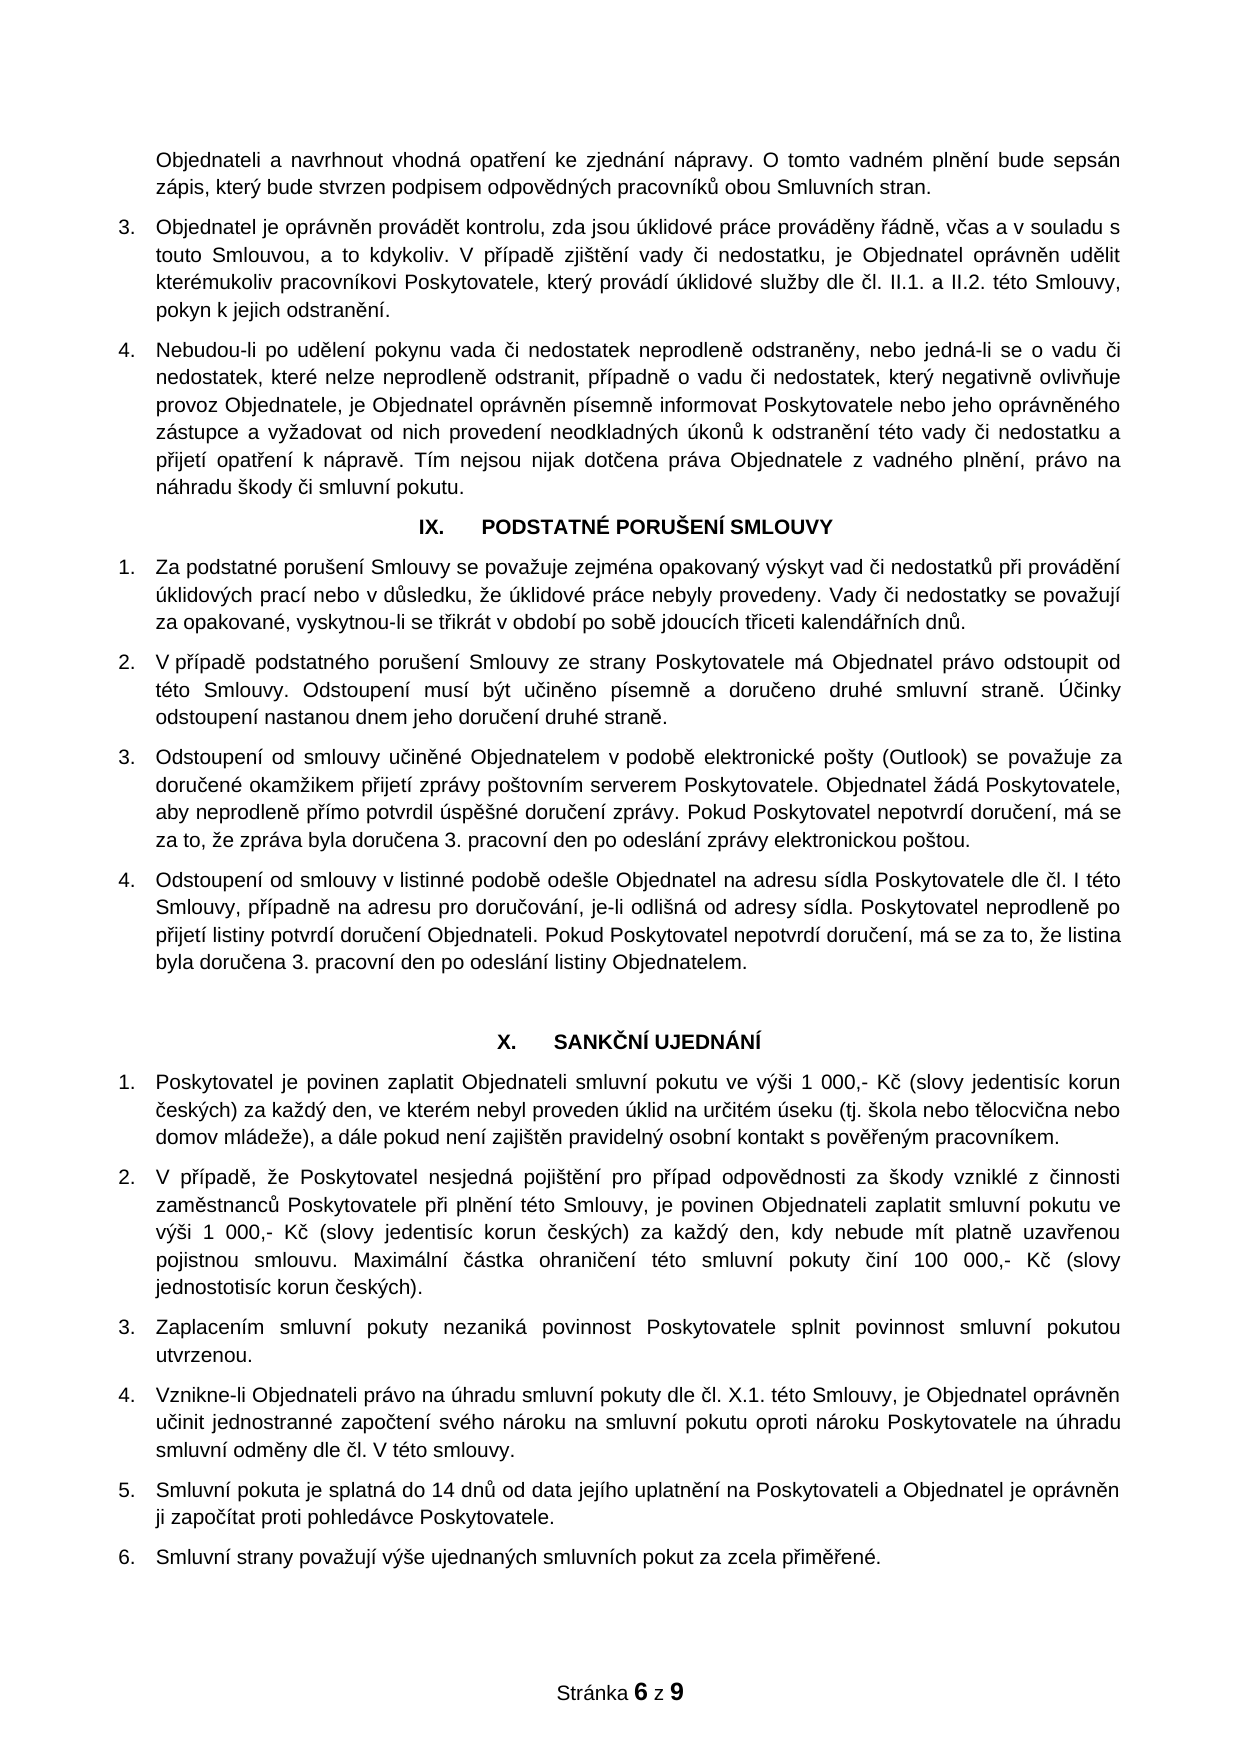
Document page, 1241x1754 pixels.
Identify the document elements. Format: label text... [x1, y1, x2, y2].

list Smluvní strany považují výše ujednaných smluvních pokut za zcela přiměřené. [118, 1545, 1122, 1569]
list Zaplacením smluvní pokuty nezaniká povinnost Poskytovatele splnit povinnost smluvní pokutou utvrzenou. [118, 1315, 1122, 1367]
list Odstoupení od smlouvy učiněné Objednatelem v podobě elektronické pošty (Outlook) se považuje za doručené okamžikem přijetí zprávy poštovním serverem Poskytovatele. Objednatel žádá Poskytovatele, aby neprodleně přímo potvrdil úspěšné doručení zprávy. Pokud Poskytovatel nepotvrdí doručení, má se za to, že zpráva byla doručena 3. pracovní den po odeslání zprávy elektronickou poštou. [118, 745, 1122, 852]
list V případě podstatného porušení Smlouvy ze strany Poskytovatele má Objednatel právo odstoupit od této Smlouvy. Odstoupení musí být učiněno písemně a doručeno druhé smluvní straně. Účinky odstoupení nastanou dnem jeho doručení druhé straně. [118, 650, 1122, 729]
list Odstoupení od smlouvy v listinné podobě odešle Objednatel na adresu sídla Poskytovatele dle čl. I této Smlouvy, případně na adresu pro doručování, je-li odlišná od adresy sídla. Poskytovatel neprodleně po přijetí listiny potvrdí doručení Objednateli. Pokud Poskytovatel nepotvrdí doručení, má se za to, že listina byla doručena 3. pracovní den po odeslání listiny Objednatelem. [118, 868, 1122, 974]
list Poskytovatel je povinen zaplatit Objednateli smluvní pokutu ve výši 1 000,- Kč (slovy jedentisíc korun českých) za každý den, ve kterém nebyl proveden úklid na určitém úseku (tj. škola nebo tělocvična nebo domov mládeže), a dále pokud není zajištěn pravidelný osobní kontakt s pověřeným pracovníkem. [118, 1070, 1122, 1149]
list Objednatel je oprávněn provádět kontrolu, zda jsou úklidové práce prováděny řádně, včas a v souladu s touto Smlouvou, a to kdykoliv. V případě zjištění vady či nedostatku, je Objednatel oprávněn udělit kterémukoliv pracovníkovi Poskytovatele, který provádí úklidové služby dle čl. II.1. a II.2. této Smlouvy, pokyn k jejich odstranění. [118, 215, 1122, 322]
list SANKČNÍ UJEDNÁNÍ [155, 1030, 1122, 1054]
list Za podstatné porušení Smlouvy se považuje zejména opakovaný výskyt vad či nedostatků při provádění úklidových prací nebo v důsledku, že úklidové práce nebyly provedeny. Vady či nedostatky se považují za opakované, vyskytnou-li se třikrát v období po sobě jdoucích třiceti kalendářních dnů. [118, 555, 1122, 634]
list Smluvní pokuta je splatná do 14 dnů od data jejího uplatnění na Poskytovateli a Objednatel je oprávněn ji započítat proti pohledávce Poskytovatele. [118, 1478, 1122, 1529]
list PODSTATNÉ PORUŠENÍ SMLOUVY [155, 515, 1122, 539]
list V případě, že Poskytovatel nesjedná pojištění pro případ odpovědnosti za škody vzniklé z činnosti zaměstnanců Poskytovatele při plnění této Smlouvy, je povinen Objednateli zaplatit smluvní pokutu ve výši 1 000,- Kč (slovy jedentisíc korun českých) za každý den, kdy nebude mít platně uzavřenou pojistnou smlouvu. Maximální částka ohraničení této smluvní pokuty činí 100 000,- Kč (slovy jednostotisíc korun českých). [118, 1165, 1122, 1299]
list Vznikne-li Objednateli právo na úhradu smluvní pokuty dle čl. X.1. této Smlouvy, je Objednatel oprávněn učinit jednostranné započtení svého nároku na smluvní pokutu oproti nároku Poskytovatele na úhradu smluvní odměny dle čl. V této smlouvy. [118, 1383, 1122, 1462]
list Nebudou-li po udělení pokynu vada či nedostatek neprodleně odstraněny, nebo jedná-li se o vadu či nedostatek, které nelze neprodleně odstranit, případně o vadu či nedostatek, který negativně ovlivňuje provoz Objednatele, je Objednatel oprávněn písemně informovat Poskytovatele nebo jeho oprávněného zástupce a vyžadovat od nich provedení neodkladných úkonů k odstranění této vady či nedostatku a přijetí opatření k nápravě. Tím nejsou nijak dotčena práva Objednatele z vadného plnění, právo na náhradu škody či smluvní pokutu. [118, 338, 1122, 499]
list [118, 148, 1122, 199]
